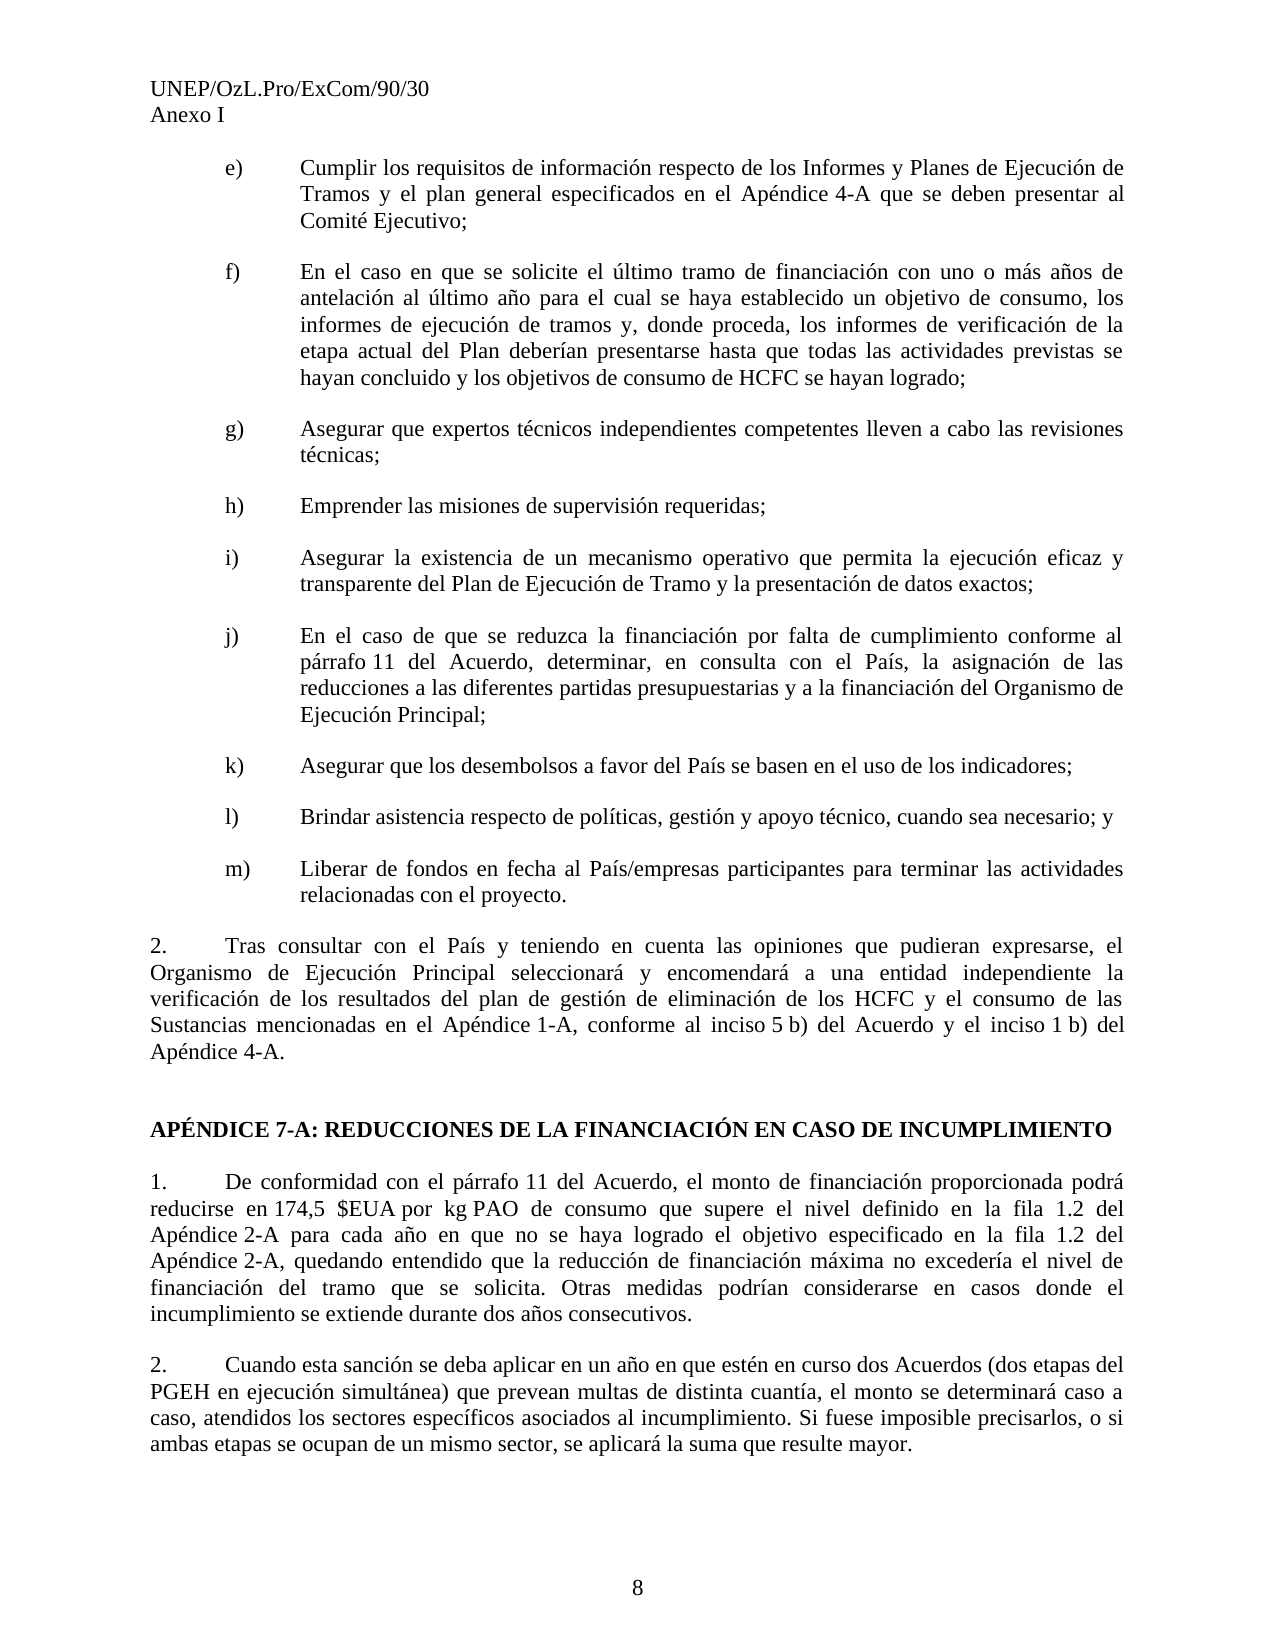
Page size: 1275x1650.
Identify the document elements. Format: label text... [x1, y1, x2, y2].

subtitle Cuando esta sanción se deba aplicar en un año en que estén en curso dos Acuerdos (dos etapas del PGEH en ejecución simultánea) que prevean multas de distinta cuantía, el monto se determinará caso a caso, atendidos los sectores específicos asociados al incumplimiento. Si fuese imposible precisarlos, o si ambas etapas se ocupan de un mismo sector, se aplicará la suma que resulte mayor. [150, 1351, 1125, 1457]
list Emprender las misiones de supervisión requeridas; [225, 493, 1125, 519]
list Asegurar que expertos técnicos independientes competentes lleven a cabo las revisiones técnicas; [225, 415, 1125, 468]
list En el caso en que se solicite el último tramo de financiación con uno o más años de antelación al último año para el cual se haya establecido un objetivo de consumo, los informes de ejecución de tramos y, donde proceda, los informes de verificación de la etapa actual del Plan deberían presentarse hasta que todas las actividades previstas se hayan concluido y los objetivos de consumo de HCFC se hayan logrado; [225, 258, 1125, 390]
list Asegurar la existencia de un mecanismo operativo que permita la ejecución eficaz y transparente del Plan de Ejecución de Tramo y la presentación de datos exactos; [225, 544, 1125, 597]
list Tras consultar con el País y teniendo en cuenta las opiniones que pudieran expresarse, el Organismo de Ejecución Principal seleccionará y encomendará a una entidad independiente la verificación de los resultados del plan de gestión de eliminación de los HCFC y el consumo de las Sustancias mencionadas en el Apéndice 1-A, conforme al inciso 5 b) del Acuerdo y el inciso 1 b) del Apéndice 4-A. [150, 932, 1125, 1064]
text APÉNDICE 7-A: REDUCCIONES DE LA FINANCIACIÓN EN CASO DE INCUMPLIMIENTO [150, 1116, 1125, 1142]
subtitle De conformidad con el párrafo 11 del Acuerdo, el monto de financiación proporcionada podrá reducirse en 174,5 $EUA por kg PAO de consumo que supere el nivel definido en la fila 1.2 del Apéndice 2-A para cada año en que no se haya logrado el objetivo especificado en la fila 1.2 del Apéndice 2-A, quedando entendido que la reducción de financiación máxima no excedería el nivel de financiación del tramo que se solicita. Otras medidas podrían considerarse en casos donde el incumplimiento se extiende durante dos años consecutivos. [150, 1168, 1125, 1326]
list En el caso de que se reduzca la financiación por falta de cumplimiento conforme al párrafo 11 del Acuerdo, determinar, en consulta con el País, la asignación de las reducciones a las diferentes partidas presupuestarias y a la financiación del Organismo de Ejecución Principal; [225, 622, 1125, 727]
list Liberar de fondos en fecha al País/empresas participantes para terminar las actividades relacionadas con el proyecto. [225, 855, 1125, 907]
list Brindar asistencia respecto de políticas, gestión y apoyo técnico, cuando sea necesario; y [225, 803, 1125, 830]
list Cumplir los requisitos de información respecto de los Informes y Planes de Ejecución de Tramos y el plan general especificados en el Apéndice 4-A que se deben presentar al Comité Ejecutivo; [225, 154, 1125, 233]
list Asegurar que los desembolsos a favor del País se basen en el uso de los indicadores; [225, 752, 1125, 778]
